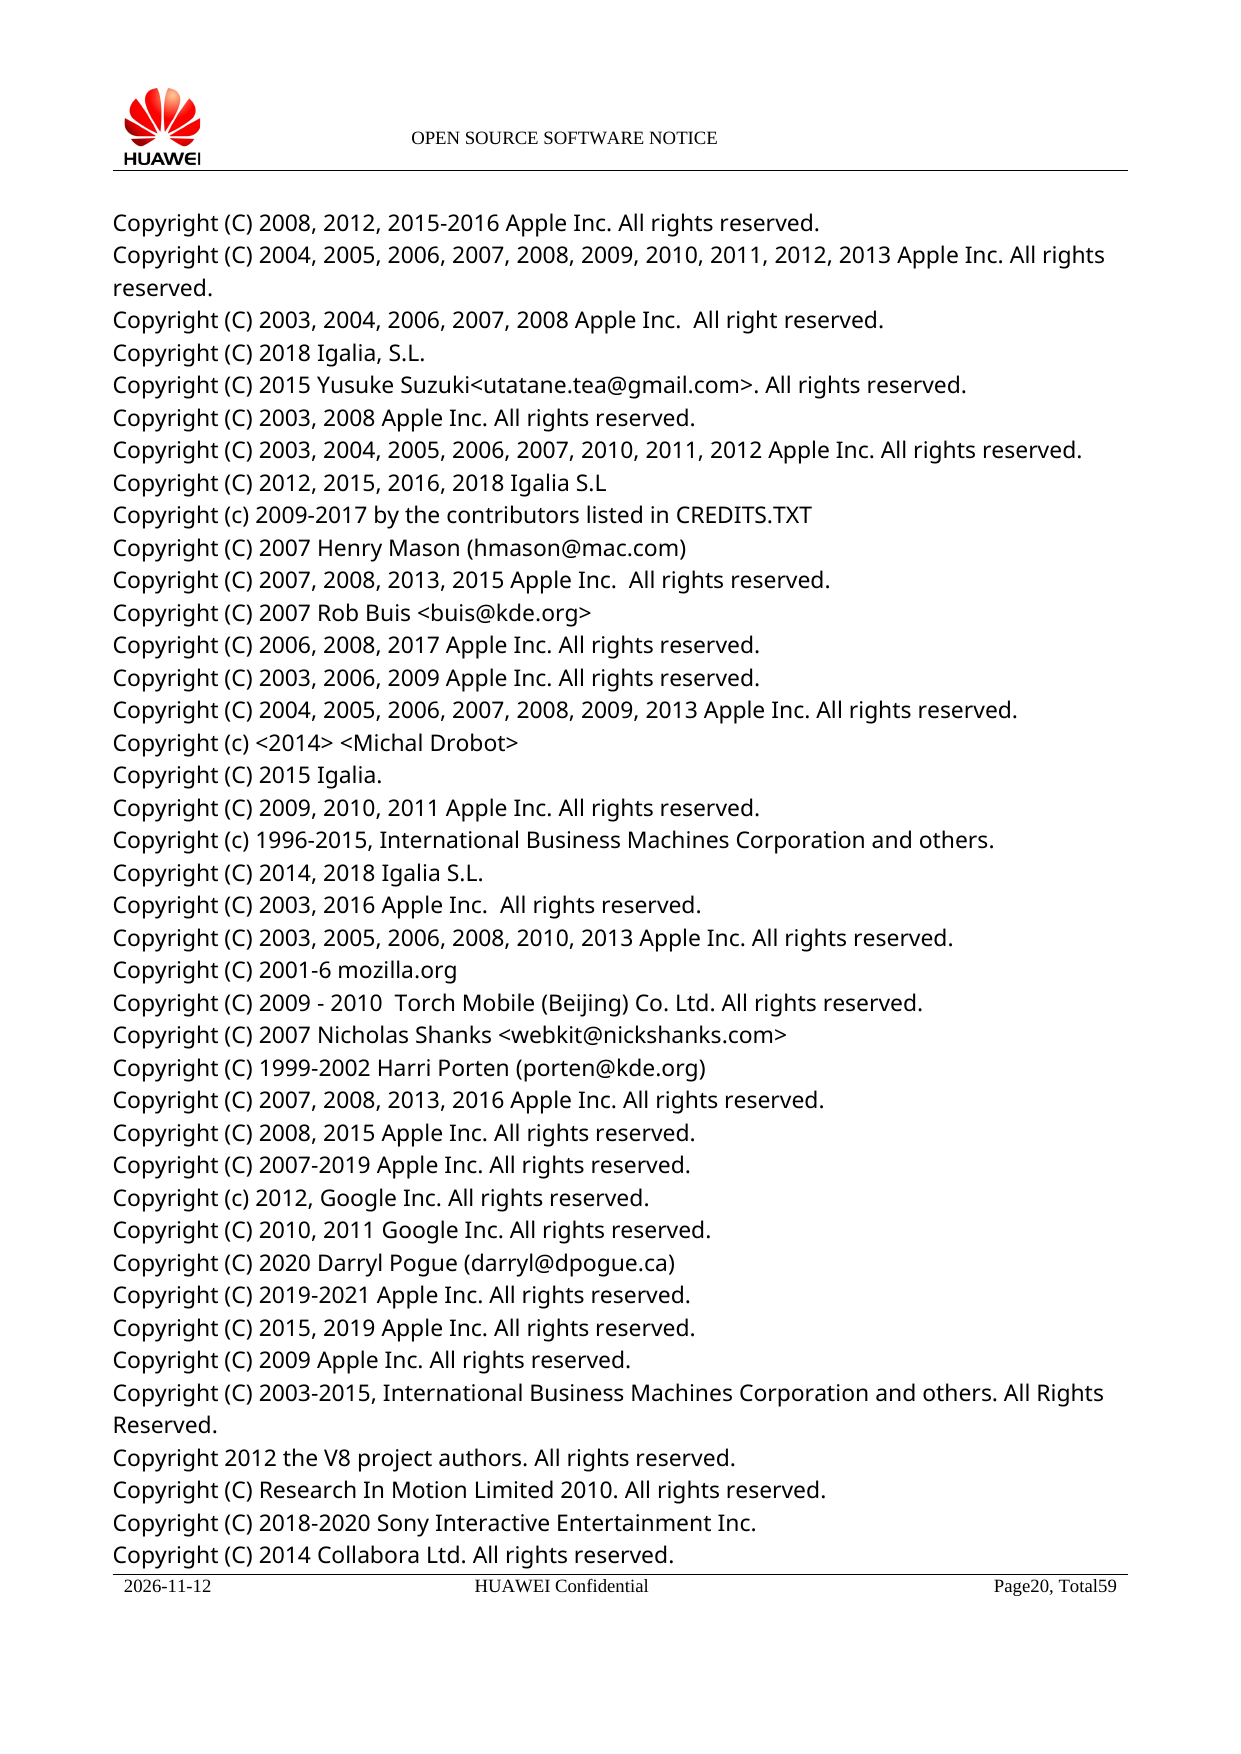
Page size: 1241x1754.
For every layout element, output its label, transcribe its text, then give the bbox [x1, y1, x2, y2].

picture [124, 88, 201, 165]
